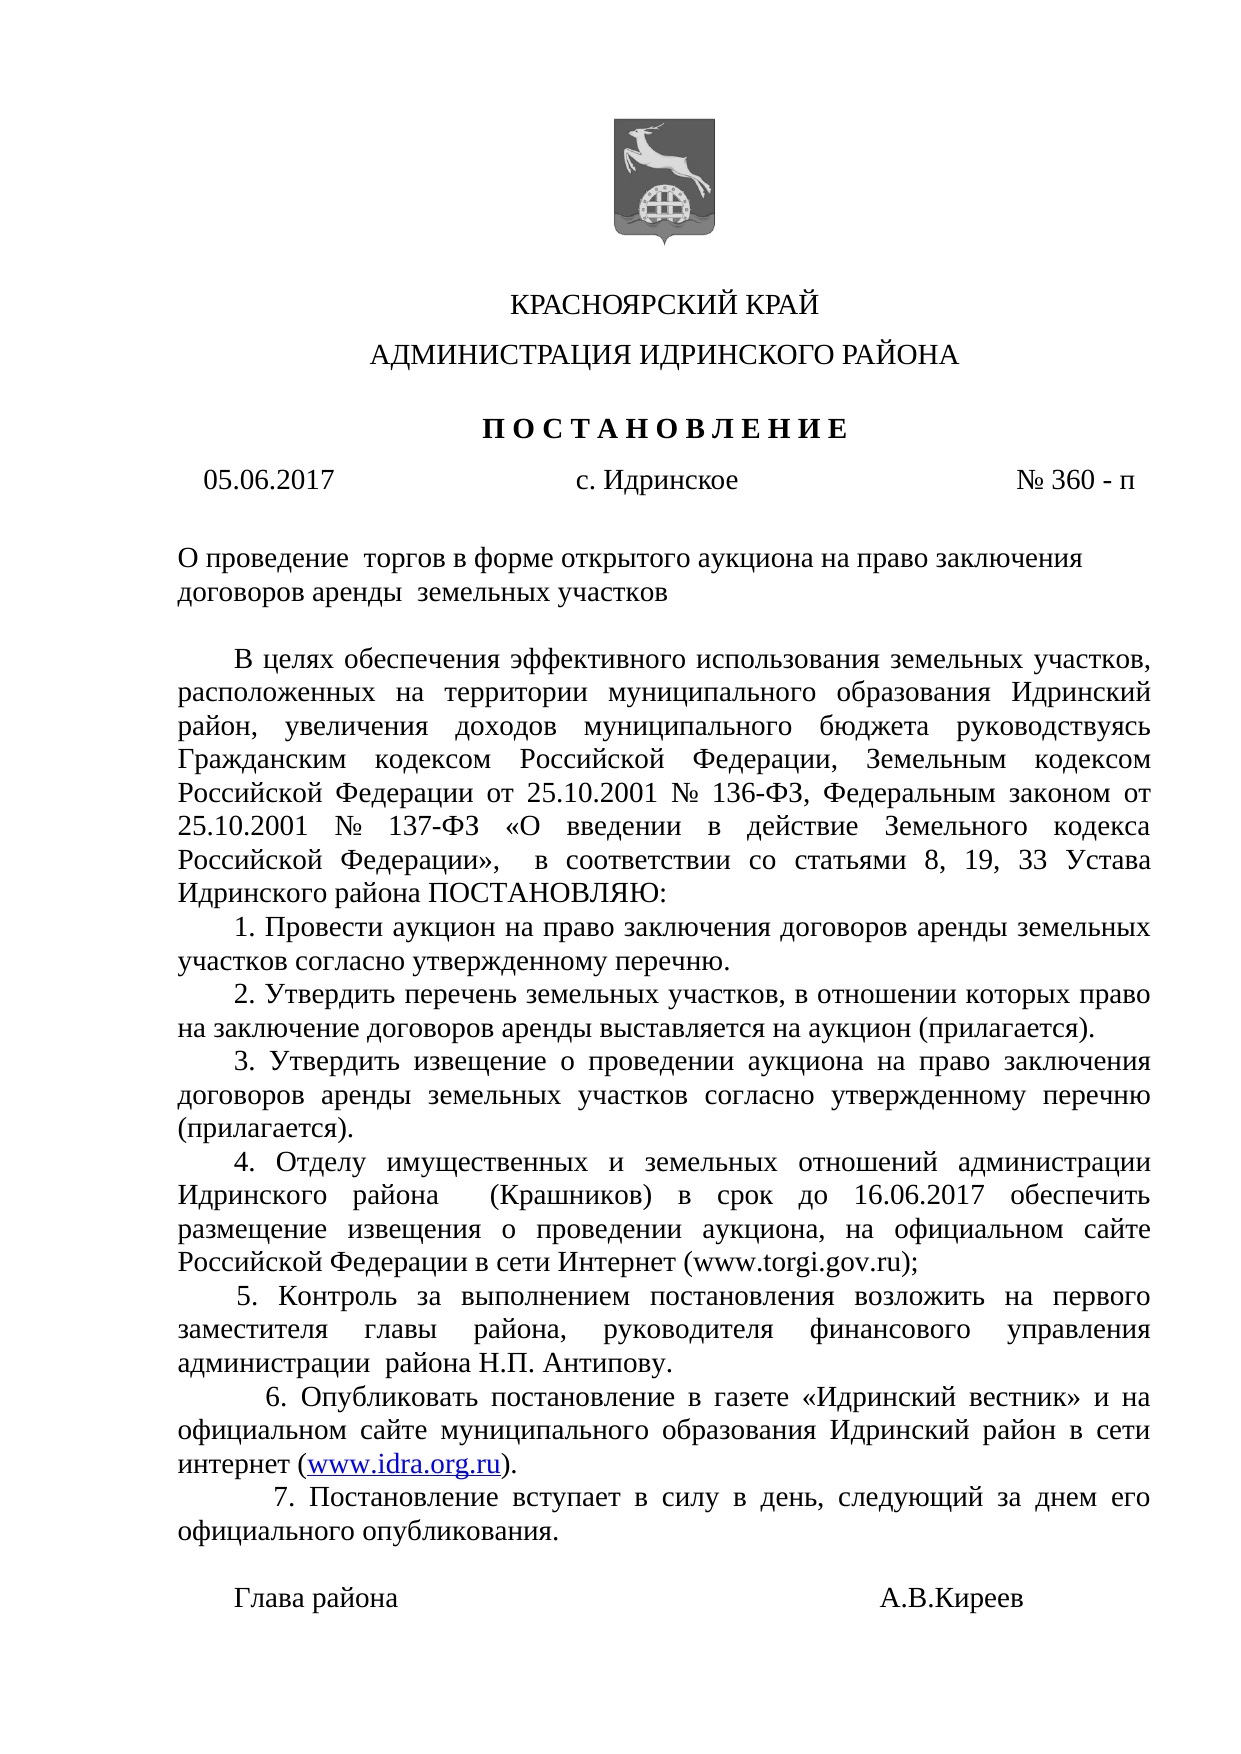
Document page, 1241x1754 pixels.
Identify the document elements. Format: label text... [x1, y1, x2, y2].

text 7. Постановление вступает в силу в день, следующий за днем его официального опубликования. [177, 1479, 1152, 1546]
table_cell 05.06.2017 [177, 462, 528, 512]
title О проведение торгов в форме открытого аукциона на право заключения договоров аренды земельных участков [177, 540, 1152, 607]
table_cell № 360 - п [890, 462, 1152, 512]
table_cell АДМИНИСТРАЦИЯ ИДРИНСКОГО РАЙОНА [177, 337, 1152, 412]
text 3. Утвердить извещение о проведении аукциона на право заключения договоров аренды земельных участков согласно утвержденному перечню (прилагается). [177, 1043, 1152, 1144]
text Глава района А.В.Киреев [177, 1580, 1152, 1613]
text 5. Контроль за выполнением постановления возложить на первого заместителя главы района, руководителя финансового управления администрации района Н.П. Антипову. [177, 1278, 1152, 1379]
text 2. Утвердить перечень земельных участков, в отношении которых право на заключение договоров аренды выставляется на аукцион (прилагается). [177, 976, 1152, 1043]
table_cell П О С Т А Н О В Л Е Н И Е [177, 412, 1152, 462]
text 6. Опубликовать постановление в газете «Идринский вестник» и на официальном сайте муниципального образования Идринский район в сети интернет (www.idra.org.ru). [177, 1379, 1152, 1479]
table_header КРАСНОЯРСКИЙ КРАЙ [177, 118, 1152, 337]
text В целях обеспечения эффективного использования земельных участков, расположенных на территории муниципального образования Идринский район, увеличения доходов муниципального бюджета руководствуясь Гражданским кодексом Российской Федерации, Земельным кодексом Российской Федерации от 25.10.2001 № 136-ФЗ, Федеральным законом от 25.10.2001 № 137-ФЗ «О введении в действие Земельного кодекса Российской Федерации», в соответствии со статьями 8, 19, 33 Устава Идринского района ПОСТАНОВЛЯЮ: [177, 641, 1152, 909]
text 1. Провести аукцион на право заключения договоров аренды земельных участков согласно утвержденному перечню. [177, 909, 1152, 976]
text 4. Отделу имущественных и земельных отношений администрации Идринского района (Крашников) в срок до 16.06.2017 обеспечить размещение извещения о проведении аукциона, на официальном сайте Российской Федерации в сети Интернет (www.torgi.gov.ru); [177, 1144, 1152, 1278]
table_cell с. Идринское [528, 462, 890, 512]
